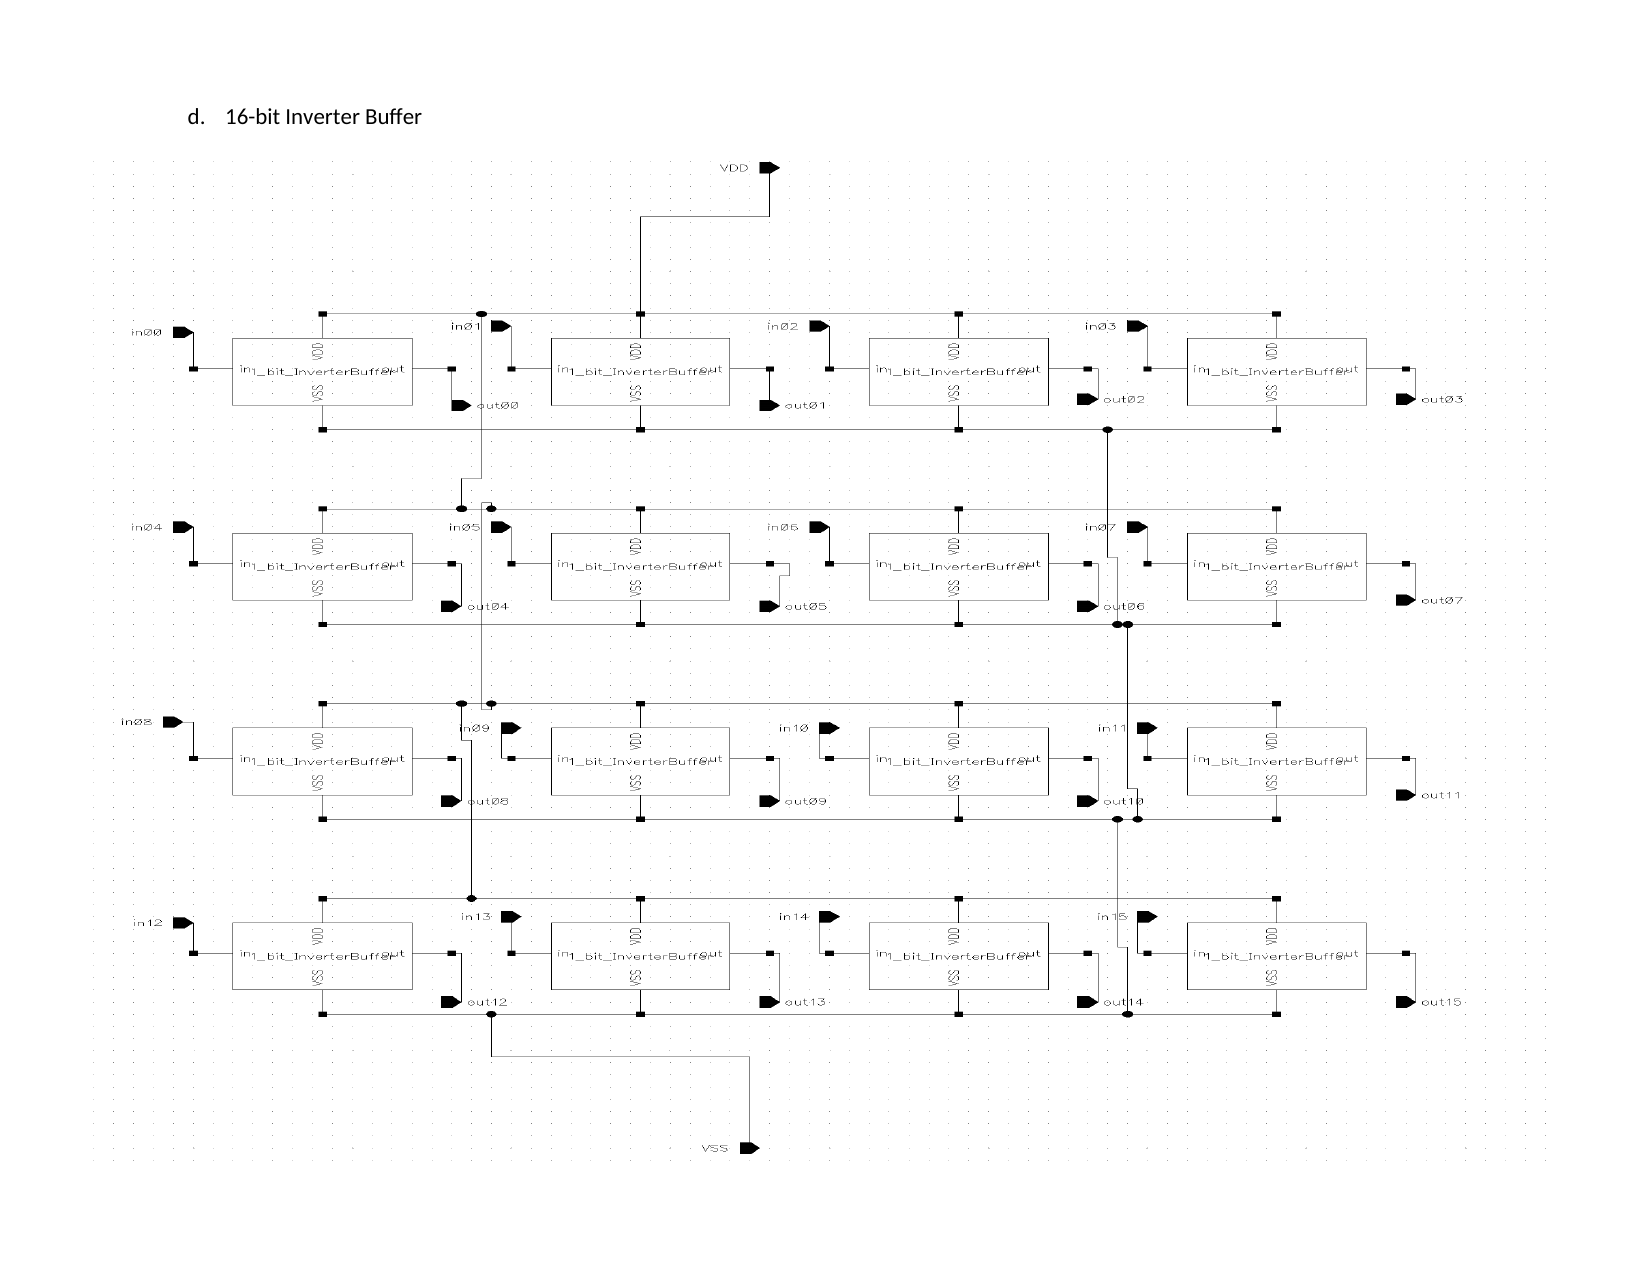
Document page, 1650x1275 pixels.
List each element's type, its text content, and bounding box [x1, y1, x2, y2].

list 16-bit Inverter Buffer [187, 102, 1575, 130]
